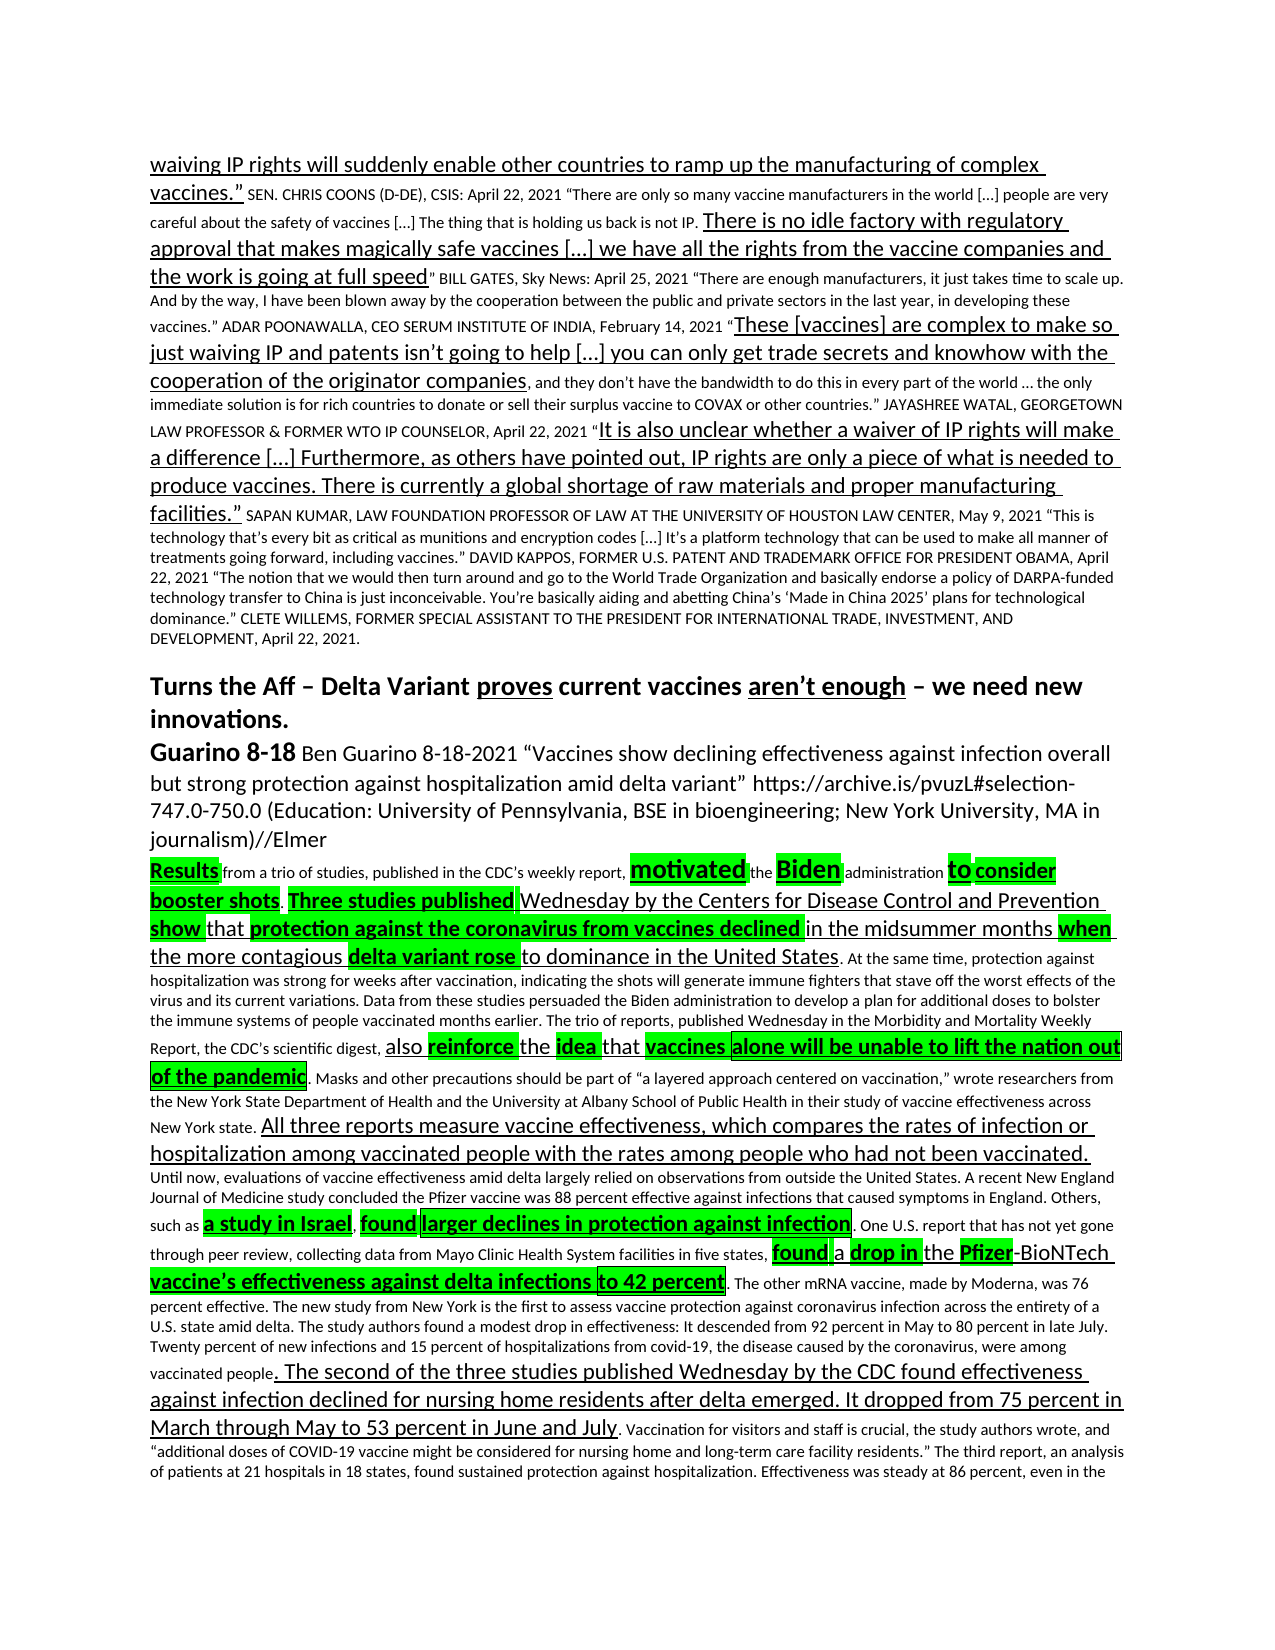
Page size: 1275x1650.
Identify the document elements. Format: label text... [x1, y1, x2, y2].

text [150, 150, 1125, 649]
text Guarino 8-18 Ben Guarino 8-18-2021 “Vaccines show declining effectiveness against infection overall but strong protection against hospitalization amid delta variant” https://archive.is/pvuzL#selection-747.0-750.0 (Education: University of Pennsylvania, BSE in bioengineering; New York University, MA in journalism)//Elmer [150, 736, 1125, 853]
subtitle Turns the Aff – Delta Variant proves current vaccines aren’t enough – we need new innovations. [150, 669, 1125, 736]
